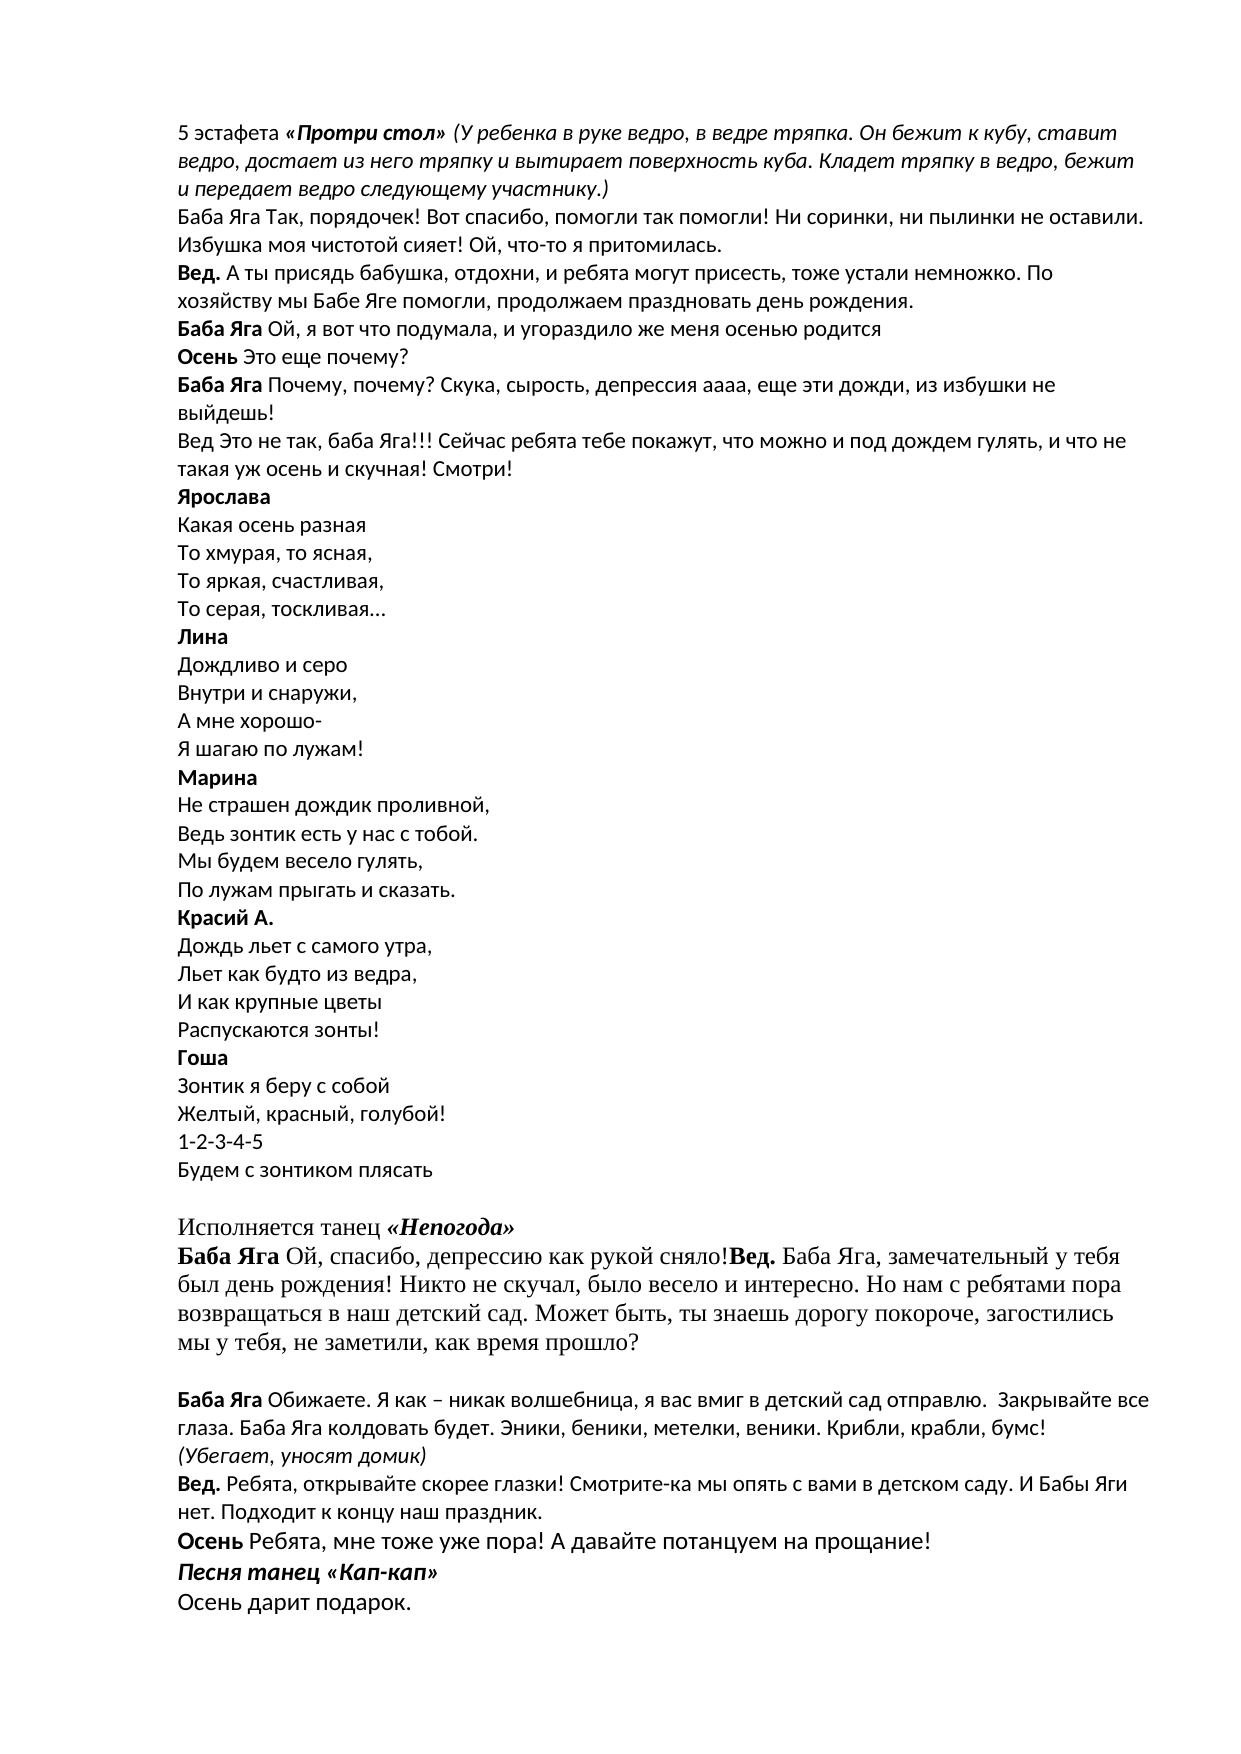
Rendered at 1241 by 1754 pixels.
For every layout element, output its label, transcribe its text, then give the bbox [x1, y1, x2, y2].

text Красий А. [177, 903, 1152, 931]
text Дождливо и серо [177, 651, 1152, 678]
text Марина [177, 763, 1152, 791]
text Баба Яга Обижаете. Я как – никак волшебница, я вас вмиг в детский сад отправлю. Закрывайте все глаза. Баба Яга колдовать будет. Эники, беники, метелки, веники. Крибли, крабли, бумс! (Убегает, уносят домик) [177, 1385, 1152, 1469]
text Баба Яга Ой, я вот что подумала, и угораздило же меня осенью родится [177, 314, 1152, 342]
text Осень дарит подарок. [177, 1586, 1152, 1617]
text Не страшен дождик проливной, [177, 791, 1152, 819]
text И как крупные цветы [177, 987, 1152, 1015]
text Какая осень разная [177, 510, 1152, 538]
text Гоша [177, 1043, 1152, 1071]
text Ярослава [177, 482, 1152, 510]
text Песня танец «Кап-кап» [177, 1556, 1152, 1586]
text То яркая, счастливая, [177, 566, 1152, 594]
text Баба Яга Почему, почему? Скука, сырость, депрессия аааа, еще эти дожди, из избушки не выйдешь! [177, 370, 1152, 426]
text Исполняется танец «Непогода» Баба Яга Ой, спасибо, депрессию как рукой сняло!Вед. Баба Яга, замечательный у тебя был день рождения! Никто не скучал, было весело и интересно. Но нам с ребятами пора возвращаться в наш детский сад. Может быть, ты знаешь дорогу покороче, загостились мы у тебя, не заметили, как время прошло? [177, 1212, 1152, 1356]
text Распускаются зонты! [177, 1015, 1152, 1043]
text Осень Это еще почему? [177, 342, 1152, 370]
text Осень Ребята, мне тоже уже пора! А давайте потанцуем на прощание! [177, 1525, 1152, 1556]
text Вед. Ребята, открывайте скорее глазки! Смотрите-ка мы опять с вами в детском саду. И Бабы Яги нет. Подходит к концу наш праздник. [177, 1469, 1152, 1525]
text Желтый, красный, голубой! [177, 1099, 1152, 1127]
text Внутри и снаружи, [177, 678, 1152, 707]
text А мне хорошо- [177, 707, 1152, 734]
text Лина [177, 622, 1152, 651]
text Я шагаю по лужам! [177, 734, 1152, 763]
text Баба Яга Так, порядочек! Вот спасибо, помогли так помогли! Ни соринки, ни пылинки не оставили. Избушка моя чистотой сияет! Ой, что-то я притомилась. [177, 202, 1152, 258]
text Будем с зонтиком плясать [177, 1155, 1152, 1183]
text Льет как будто из ведра, [177, 959, 1152, 987]
text Мы будем весело гулять, [177, 847, 1152, 875]
text Зонтик я беру с собой [177, 1071, 1152, 1099]
text Ведь зонтик есть у нас с тобой. [177, 819, 1152, 847]
text То серая, тоскливая… [177, 594, 1152, 622]
text 5 эстафета «Протри стол» (У ребенка в руке ведро, в ведре тряпка. Он бежит к кубу, ставит ведро, достает из него тряпку и вытирает поверхность куба. Кладет тряпку в ведро, бежит и передает ведро следующему участнику.) [177, 118, 1152, 202]
text То хмурая, то ясная, [177, 538, 1152, 566]
text Вед Это не так, баба Яга!!! Сейчас ребята тебе покажут, что можно и под дождем гулять, и что не такая уж осень и скучная! Смотри! [177, 426, 1152, 482]
text Вед. А ты присядь бабушка, отдохни, и ребята могут присесть, тоже устали немножко. По хозяйству мы Бабе Яге помогли, продолжаем праздновать день рождения. [177, 258, 1152, 314]
text Дождь льет с самого утра, [177, 931, 1152, 959]
text По лужам прыгать и сказать. [177, 875, 1152, 903]
text 1-2-3-4-5 [177, 1127, 1152, 1155]
